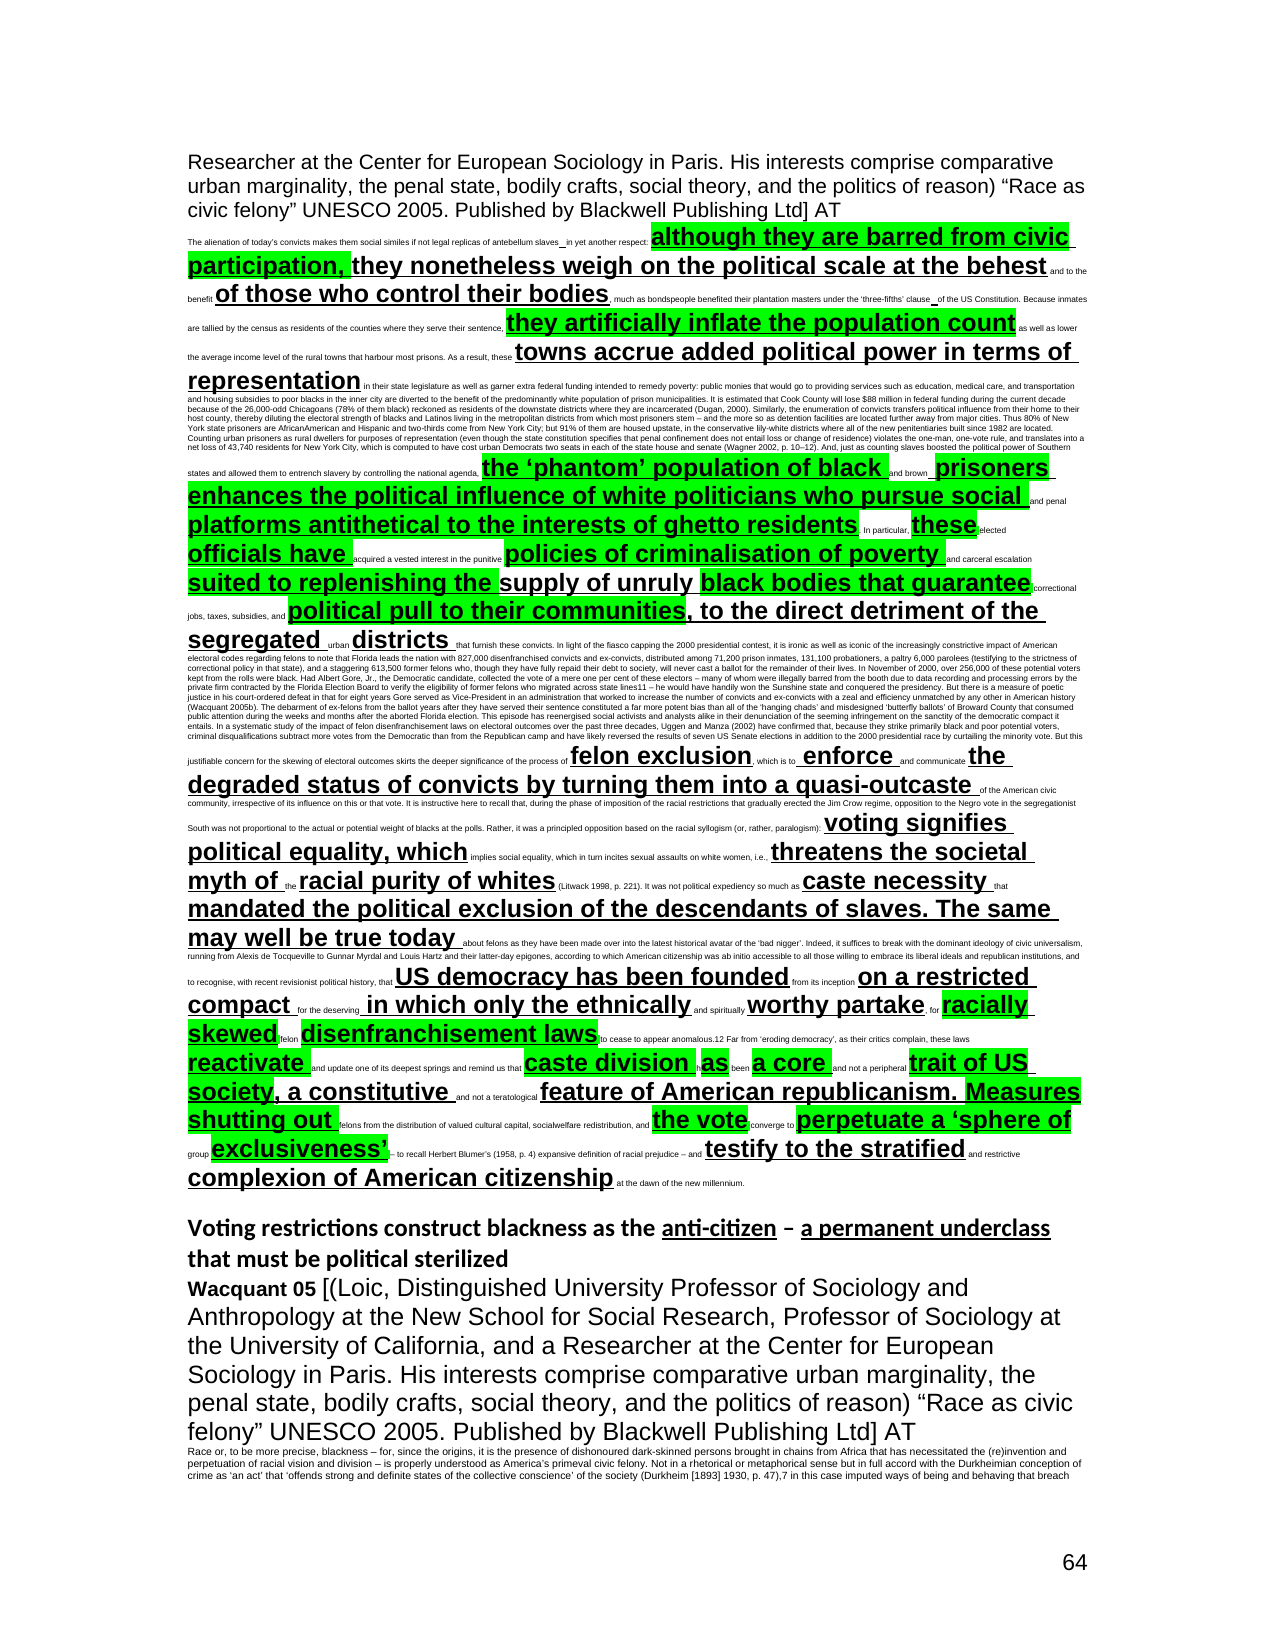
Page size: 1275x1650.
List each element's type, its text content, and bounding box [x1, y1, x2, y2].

text The alienation of today’s convicts makes them social similes if not legal replicas of antebellum slaves in yet another respect: although they are barred from civic participation, they nonetheless weigh on the political scale at the behest and to the beneﬁt of those who control their bodies, much as bondspeople beneﬁted their plantation masters under the ‘three-ﬁfths’ clause of the US Constitution. Because inmates are tallied by the census as residents of the counties where they serve their sentence, they artiﬁcially inﬂate the population count as well as lower the average income level of the rural towns that harbour most prisons. As a result, these towns accrue added political power in terms of representation in their state legislature as well as garner extra federal funding intended to remedy poverty: public monies that would go to providing services such as education, medical care, and transportation and housing subsidies to poor blacks in the inner city are diverted to the beneﬁt of the predominantly white population of prison municipalities. It is estimated that Cook County will lose $88 million in federal funding during the current decade because of the 26,000-odd Chicagoans (78% of them black) reckoned as residents of the downstate districts where they are incarcerated (Dugan, 2000). Similarly, the enumeration of convicts transfers political inﬂuence from their home to their host county, thereby diluting the electoral strength of blacks and Latinos living in the metropolitan districts from which most prisoners stem – and the more so as detention facilities are located further away from major cities. Thus 80% of New York state prisoners are AfricanAmerican and Hispanic and two-thirds come from New York City; but 91% of them are housed upstate, in the conservative lily-white districts where all of the new penitentiaries built since 1982 are located. Counting urban prisoners as rural dwellers for purposes of representation (even though the state constitution speciﬁes that penal conﬁnement does not entail loss or change of residence) violates the one-man, one-vote rule, and translates into a net loss of 43,740 residents for New York City, which is computed to have cost urban Democrats two seats in each of the state house and senate (Wagner 2002, p. 10–12). And, just as counting slaves boosted the political power of Southern states and allowed them to entrench slavery by controlling the national agenda, the ‘phantom’ population of black and brown prisoners enhances the political inﬂuence of white politicians who pursue social and penal platforms antithetical to the interests of ghetto residents. In particular, these elected ofﬁcials have acquired a vested interest in the punitive policies of criminalisation of poverty and carceral escalation suited to replenishing the supply of unruly black bodies that guarantee correctional jobs, taxes, subsidies, and political pull to their communities, to the direct detriment of the segregated urban districts that furnish these convicts. In light of the ﬁasco capping the 2000 presidential contest, it is ironic as well as iconic of the increasingly constrictive impact of American electoral codes regarding felons to note that Florida leads the nation with 827,000 disenfranchised convicts and ex-convicts, distributed among 71,200 prison inmates, 131,100 probationers, a paltry 6,000 parolees (testifying to the strictness of correctional policy in that state), and a staggering 613,500 former felons who, though they have fully repaid their debt to society, will never cast a ballot for the remainder of their lives. In November of 2000, over 256,000 of these potential voters kept from the rolls were black. Had Albert Gore, Jr., the Democratic candidate, collected the vote of a mere one per cent of these electors – many of whom were illegally barred from the booth due to data recording and processing errors by the private ﬁrm contracted by the Florida Election Board to verify the eligibility of former felons who migrated across state lines11 – he would have handily won the Sunshine state and conquered the presidency. But there is a measure of poetic justice in his court-ordered defeat in that for eight years Gore served as Vice-President in an administration that worked to increase the number of convicts and ex-convicts with a zeal and efﬁciency unmatched by any other in American history (Wacquant 2005b). The debarment of ex-felons from the ballot years after they have served their sentence constituted a far more potent bias than all of the ‘hanging chads’ and misdesigned ‘butterﬂy ballots’ of Broward County that consumed public attention during the weeks and months after the aborted Florida election. This episode has reenergised social activists and analysts alike in their denunciation of the seeming infringement on the sanctity of the democratic compact it entails. In a systematic study of the impact of felon disenfranchisement laws on electoral outcomes over the past three decades, Uggen and Manza (2002) have conﬁrmed that, because they strike primarily black and poor potential voters, criminal disqualiﬁcations subtract more votes from the Democratic than from the Republican camp and have likely reversed the results of seven US Senate elections in addition to the 2000 presidential race by curtailing the minority vote. But this justiﬁable concern for the skewing of electoral outcomes skirts the deeper signiﬁcance of the process of felon exclusion, which is to enforce and communicate the degraded status of convicts by turning them into a quasi-outcaste of the American civic community, irrespective of its inﬂuence on this or that vote. It is instructive here to recall that, during the phase of imposition of the racial restrictions that gradually erected the Jim Crow regime, opposition to the Negro vote in the segregationist South was not proportional to the actual or potential weight of blacks at the polls. Rather, it was a principled opposition based on the racial syllogism (or, rather, paralogism): voting signiﬁes political equality, which implies social equality, which in turn incites sexual assaults on white women, i.e., threatens the societal myth of the racial purity of whites (Litwack 1998, p. 221). It was not political expediency so much as caste necessity that mandated the political exclusion of the descendants of slaves. The same may well be true today about felons as they have been made over into the latest historical avatar of the ‘bad nigger’. Indeed, it sufﬁces to break with the dominant ideology of civic universalism, running from Alexis de Tocqueville to Gunnar Myrdal and Louis Hartz and their latter-day epigones, according to which American citizenship was ab initio accessible to all those willing to embrace its liberal ideals and republican institutions, and to recognise, with recent revisionist political history, that US democracy has been founded from its inception on a restricted compact for the deserving in which only the ethnically and spiritually worthy partake, for racially skewed felon disenfranchisement laws to cease to appear anomalous.12 Far from ‘eroding democracy’, as their critics complain, these laws reactivate and update one of its deepest springs and remind us that caste division has been a core and not a peripheral trait of US society, a constitutive and not a teratological feature of American republicanism. Measures shutting out felons from the distribution of valued cultural capital, socialwelfare redistribution, and the vote converge to perpetuate a ‘sphere of group exclusiveness’ – to recall Herbert Blumer’s (1958, p. 4) expansive deﬁnition of racial prejudice – and testify to the stratiﬁed and restrictive complexion of American citizenship at the dawn of the new millennium. [187, 222, 1087, 1192]
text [187, 150, 1087, 222]
subtitle Voting restrictions construct blackness as the anti-citizen – a permanent underclass that must be political sterilized [187, 1212, 1087, 1273]
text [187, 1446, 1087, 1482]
